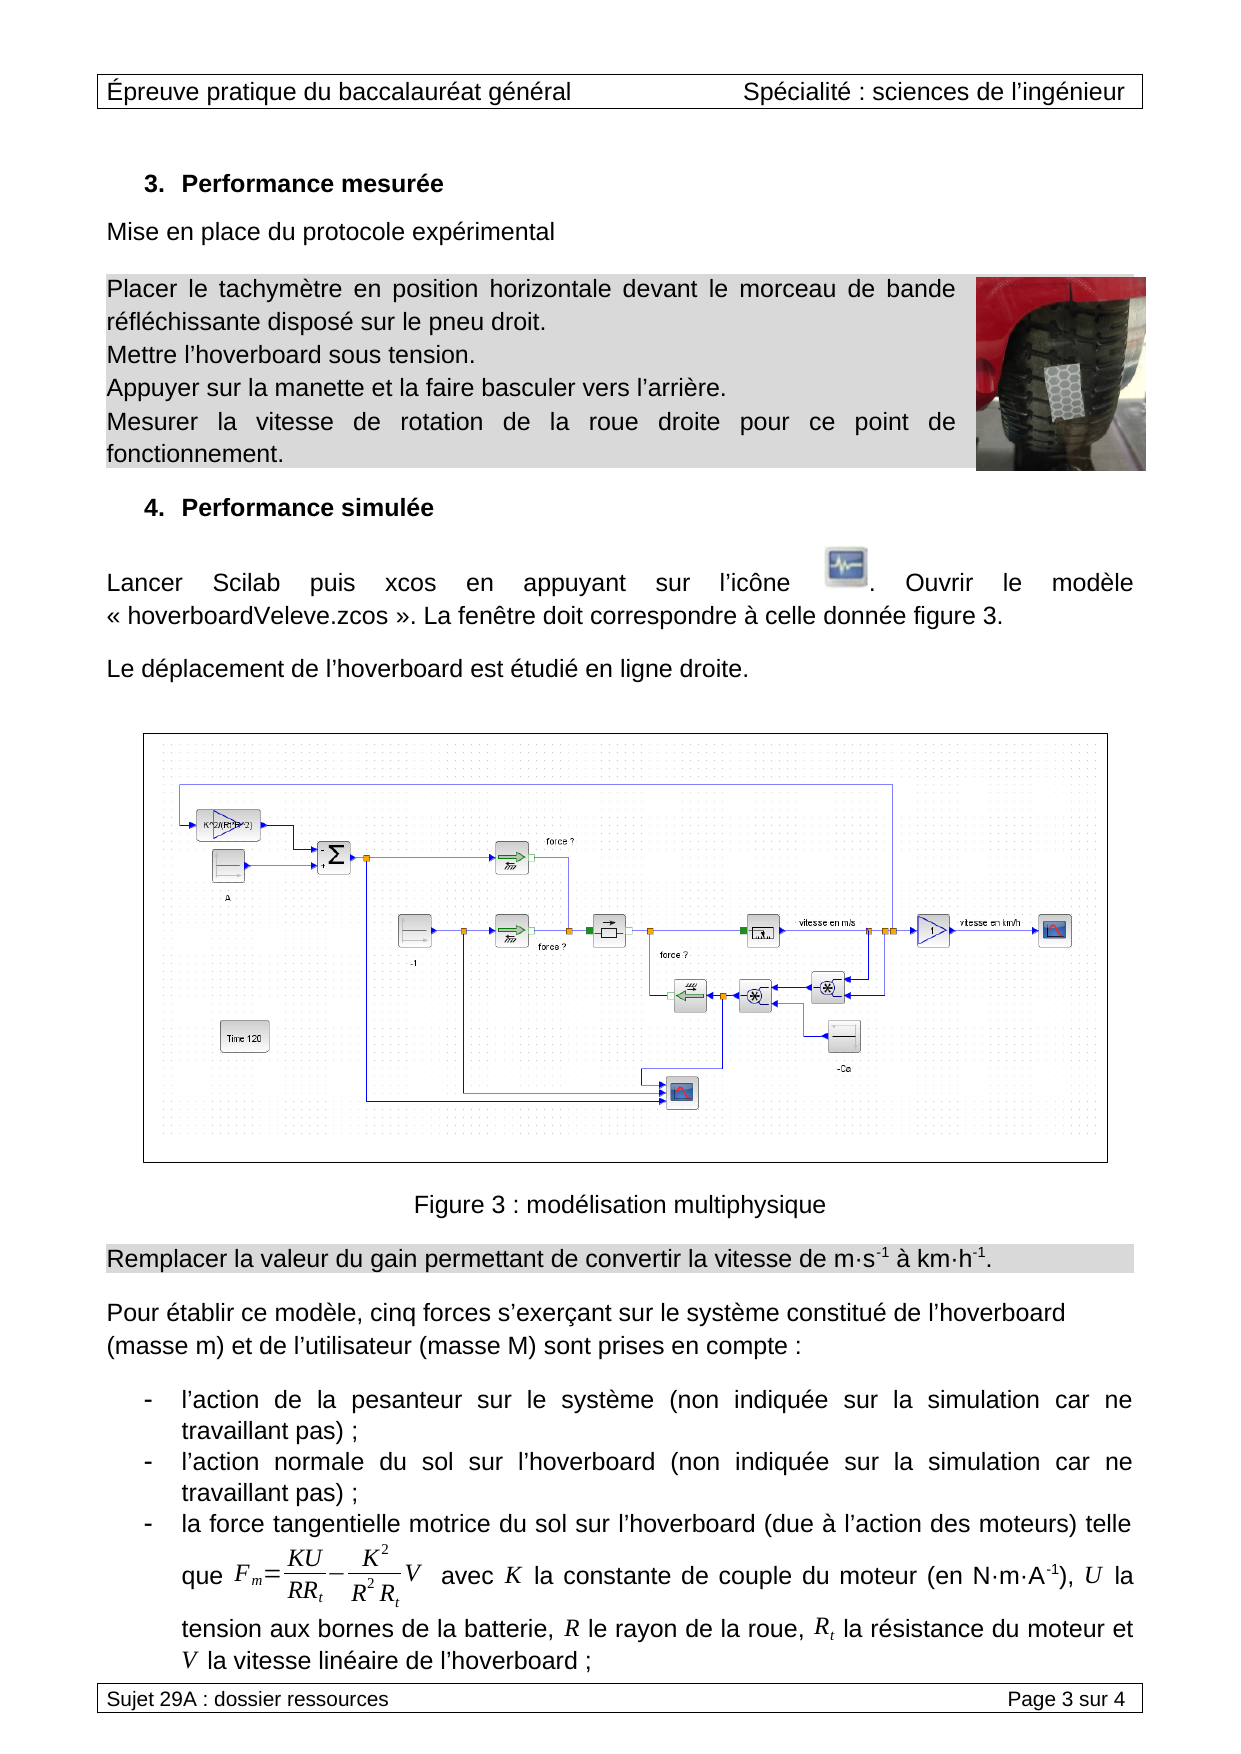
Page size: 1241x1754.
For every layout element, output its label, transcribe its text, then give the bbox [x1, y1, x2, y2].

text Lancer Scilab puis xcos en appuyant sur l’icône . Ouvrir le modèle « hoverboardVeleve.zcos ». La fenêtre doit correspondre à celle donnée figure 3. [106, 541, 1134, 629]
picture [158, 741, 1098, 1137]
list la force tangentielle motrice du sol sur l’hoverboard (due à l’action des moteurs) telle que avec la constante de couple du moteur (en N·m·A-1), la tension aux bornes de la batterie, le rayon de la roue, la résistance du moteur et la vitesse linéaire de l’hoverboard ; [144, 1509, 1134, 1675]
text Remplacer la valeur du gain permettant de convertir la vitesse de m·s-1 à km·h-1. [106, 1244, 1134, 1273]
picture [976, 277, 1146, 471]
list Appuyer sur la manette et la faire basculer vers l’arrière. [106, 373, 976, 402]
subtitle Performance simulée [144, 493, 1134, 522]
text Mise en place du protocole expérimental [106, 217, 1134, 246]
list l’action de la pesanteur sur le système (non indiquée sur la simulation car ne travaillant pas) ; [144, 1385, 1134, 1445]
list l’action normale du sol sur l’hoverboard (non indiquée sur la simulation car ne travaillant pas) ; [144, 1447, 1134, 1507]
text Le déplacement de l’hoverboard est étudié en ligne droite. [106, 654, 1134, 683]
list Mettre l’hoverboard sous tension. [106, 340, 976, 369]
subtitle Performance mesurée [144, 169, 1134, 198]
text Pour établir ce modèle, cinq forces s’exerçant sur le système constitué de l’hoverboard (masse m) et de l’utilisateur (masse M) sont prises en compte : [106, 1298, 1134, 1360]
list Placer le tachymètre en position horizontale devant le morceau de bande réfléchissante disposé sur le pneu droit. [106, 274, 1134, 336]
list Mesurer la vitesse de rotation de la roue droite pour ce point de fonctionnement. [106, 406, 976, 468]
picture [821, 541, 869, 591]
